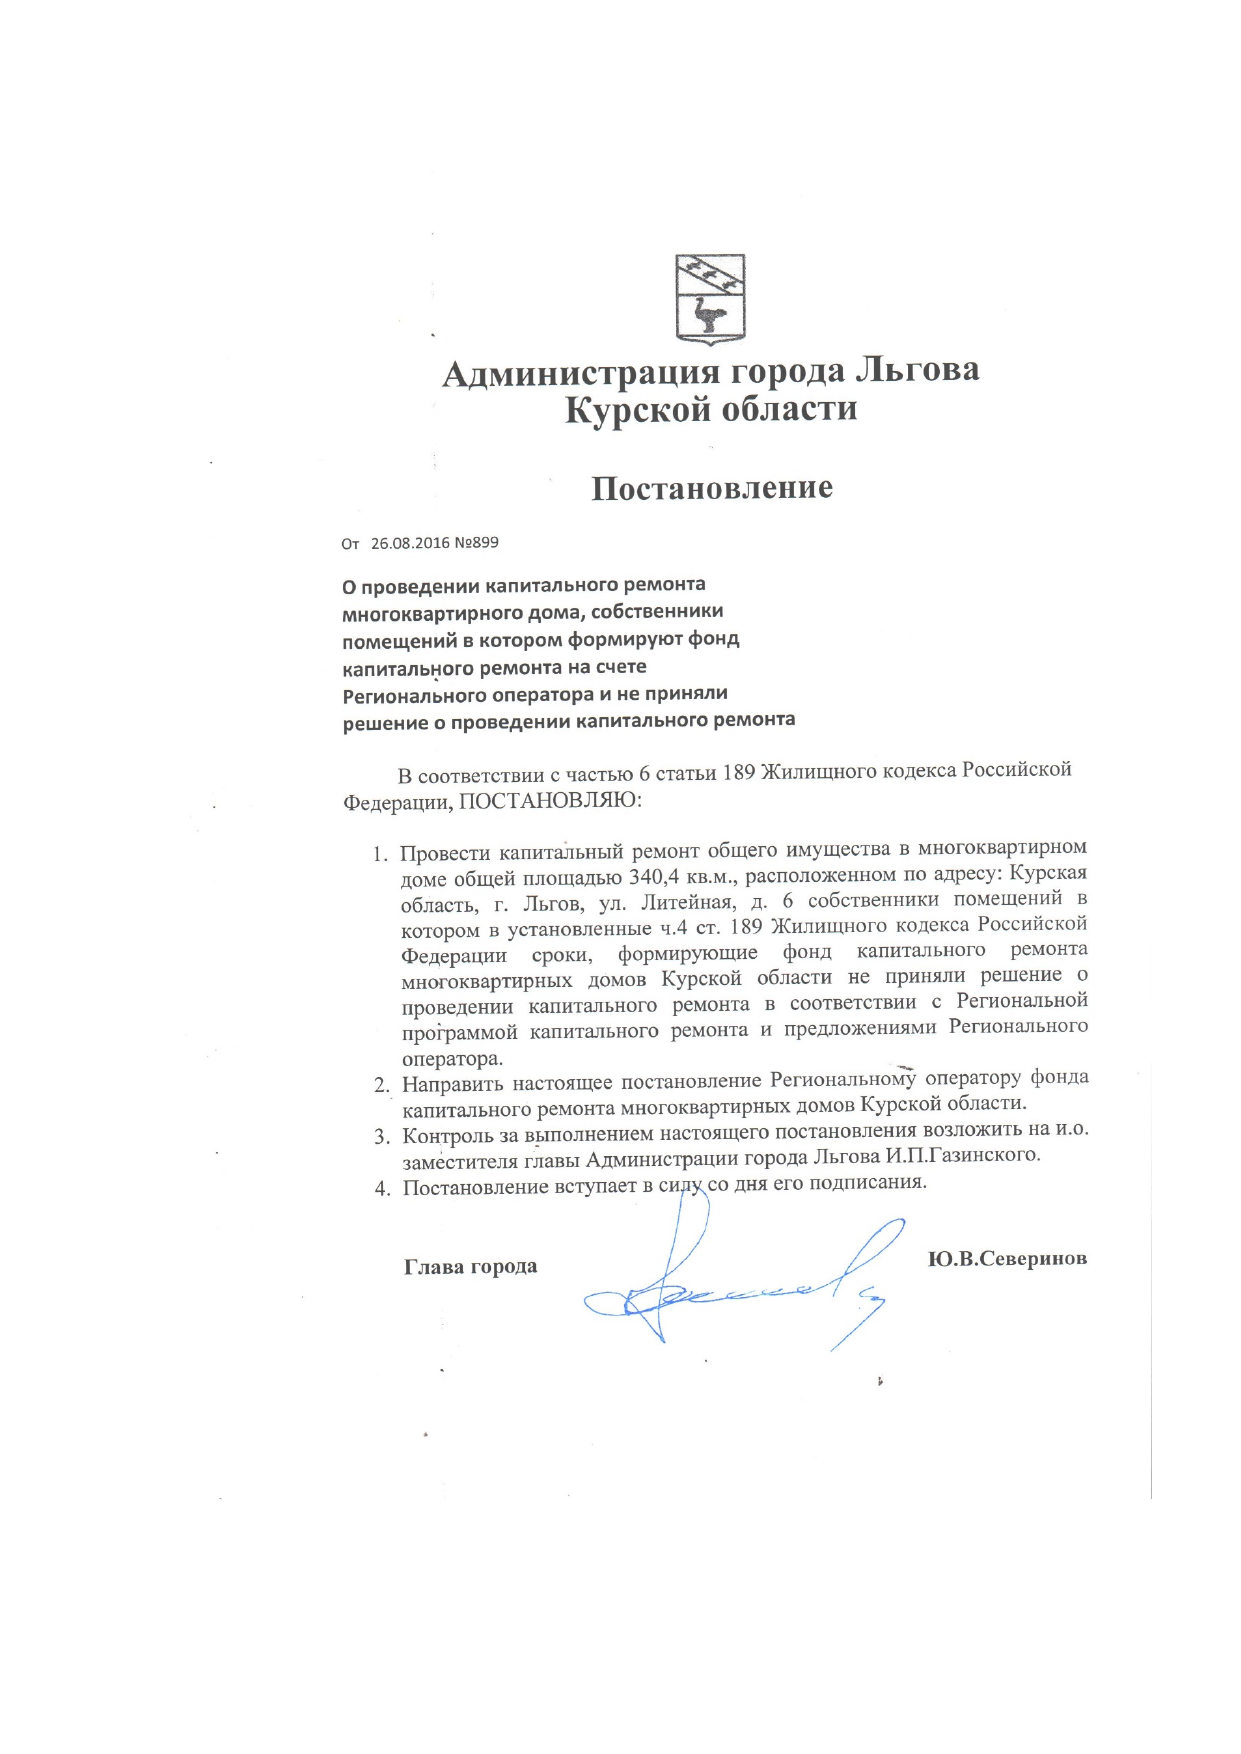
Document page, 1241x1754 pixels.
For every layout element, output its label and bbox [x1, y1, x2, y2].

picture [177, 165, 1152, 1503]
